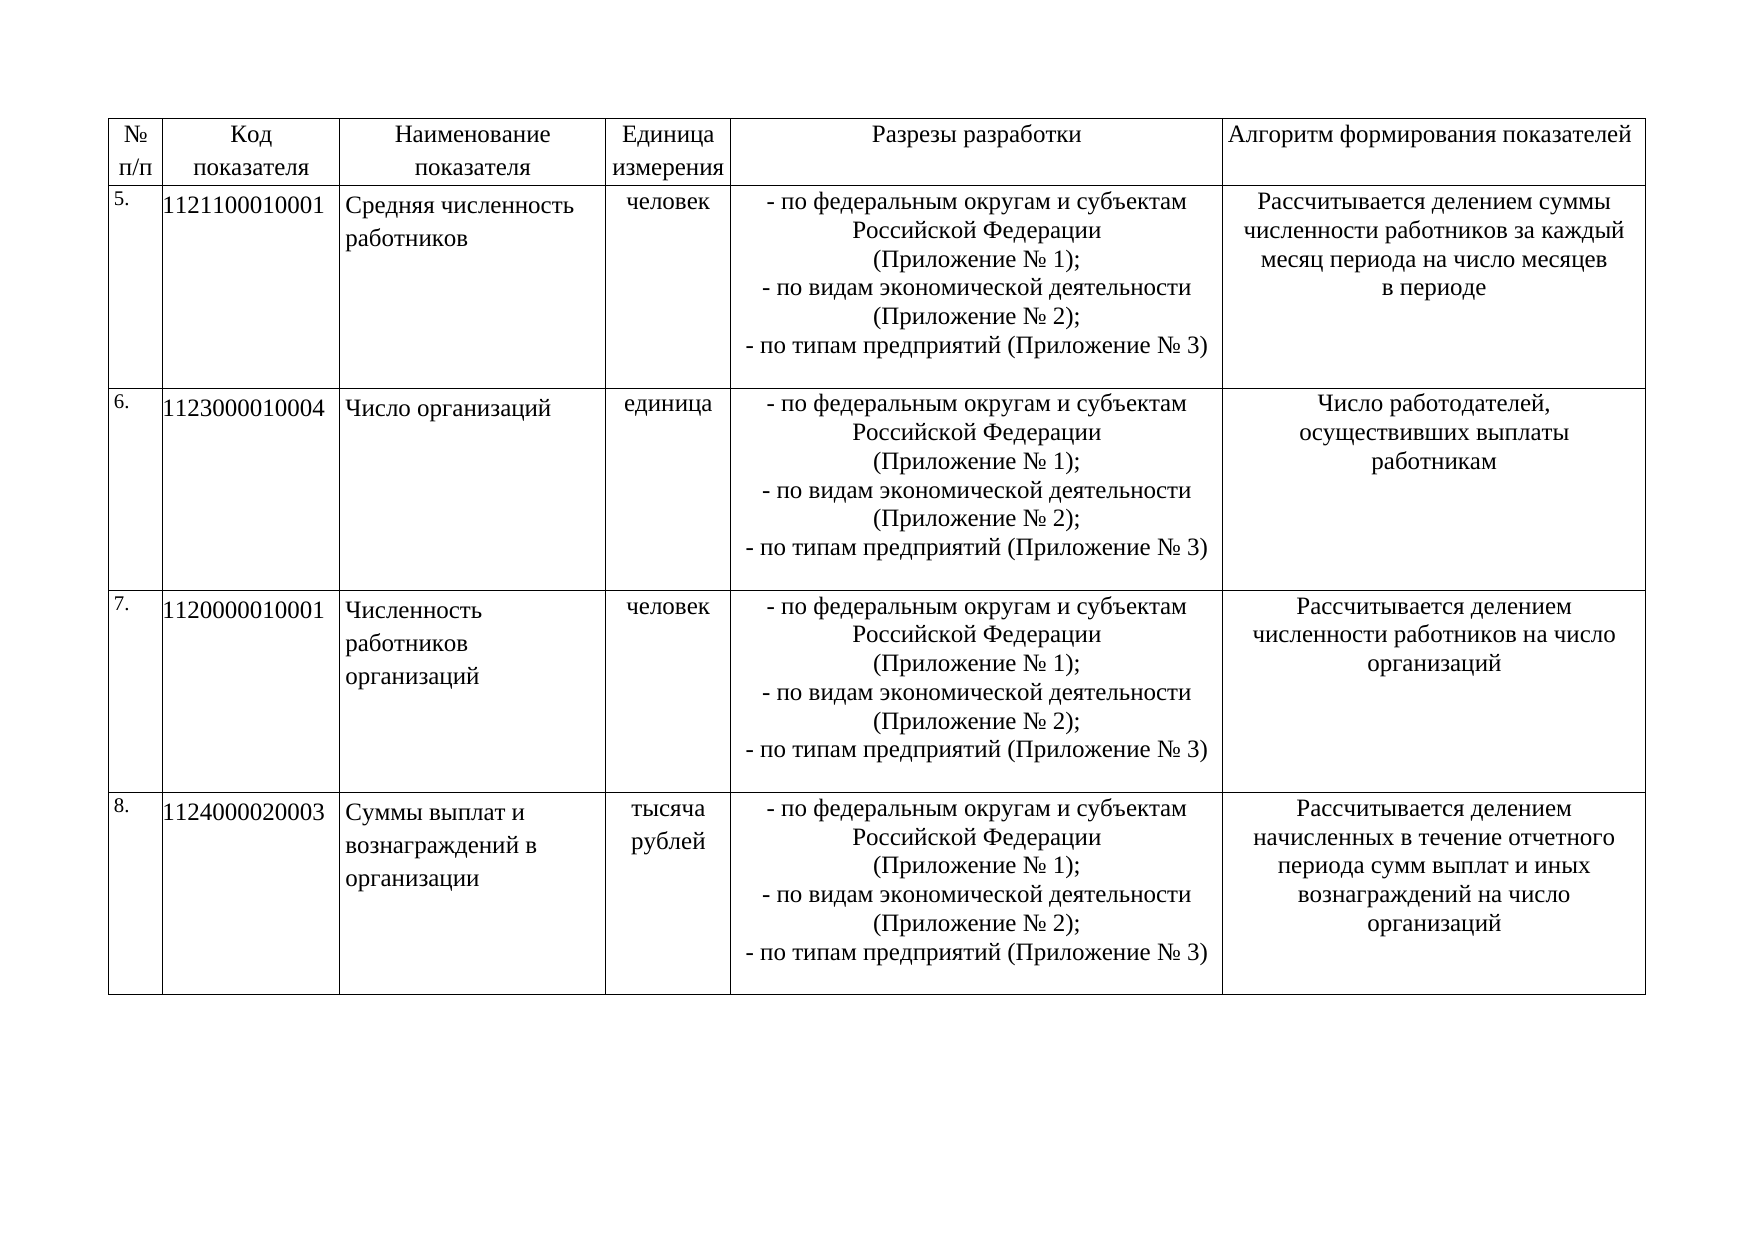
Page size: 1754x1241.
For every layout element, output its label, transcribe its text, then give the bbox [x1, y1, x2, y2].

table_header Алгоритм формирования показателей [1223, 119, 1645, 185]
table_header № п/п [109, 119, 162, 185]
table_cell Средняя численность работников [340, 186, 605, 387]
table_cell 1123000010004 [163, 389, 339, 590]
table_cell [731, 186, 1222, 387]
table_cell 1124000020003 [163, 793, 339, 994]
table_cell Число организаций [340, 389, 605, 590]
table_header Наименование показателя [340, 119, 605, 185]
table_cell [109, 186, 162, 387]
table_cell Численность работников организаций [340, 591, 605, 792]
table_cell 1120000010001 [163, 591, 339, 792]
table_cell тысяча рублей [606, 793, 730, 994]
table_header Код показателя [163, 119, 339, 185]
table_cell 1121100010001 [163, 186, 339, 387]
table_cell Суммы выплат и вознаграждений в организации [340, 793, 605, 994]
table_header Единица измерения [606, 119, 730, 185]
table_cell [109, 389, 162, 590]
table_cell [109, 591, 162, 792]
table_cell [109, 793, 162, 994]
table_cell человек [606, 591, 730, 792]
table_header Разрезы разработки [731, 119, 1222, 185]
table_cell Рассчитывается делением начисленных в течение отчетного периода сумм выплат и иных вознаграждений на число организаций [1223, 793, 1645, 994]
table_cell Число работодателей, осуществивших выплаты работникам [1223, 389, 1645, 590]
table_cell единица [606, 389, 730, 590]
table_cell человек [606, 186, 730, 387]
table_cell Рассчитывается делением численности работников на число организаций [1223, 591, 1645, 792]
table_cell Рассчитывается делением суммы численности работников за каждый месяц периода на число месяцев в периоде [1223, 186, 1645, 387]
